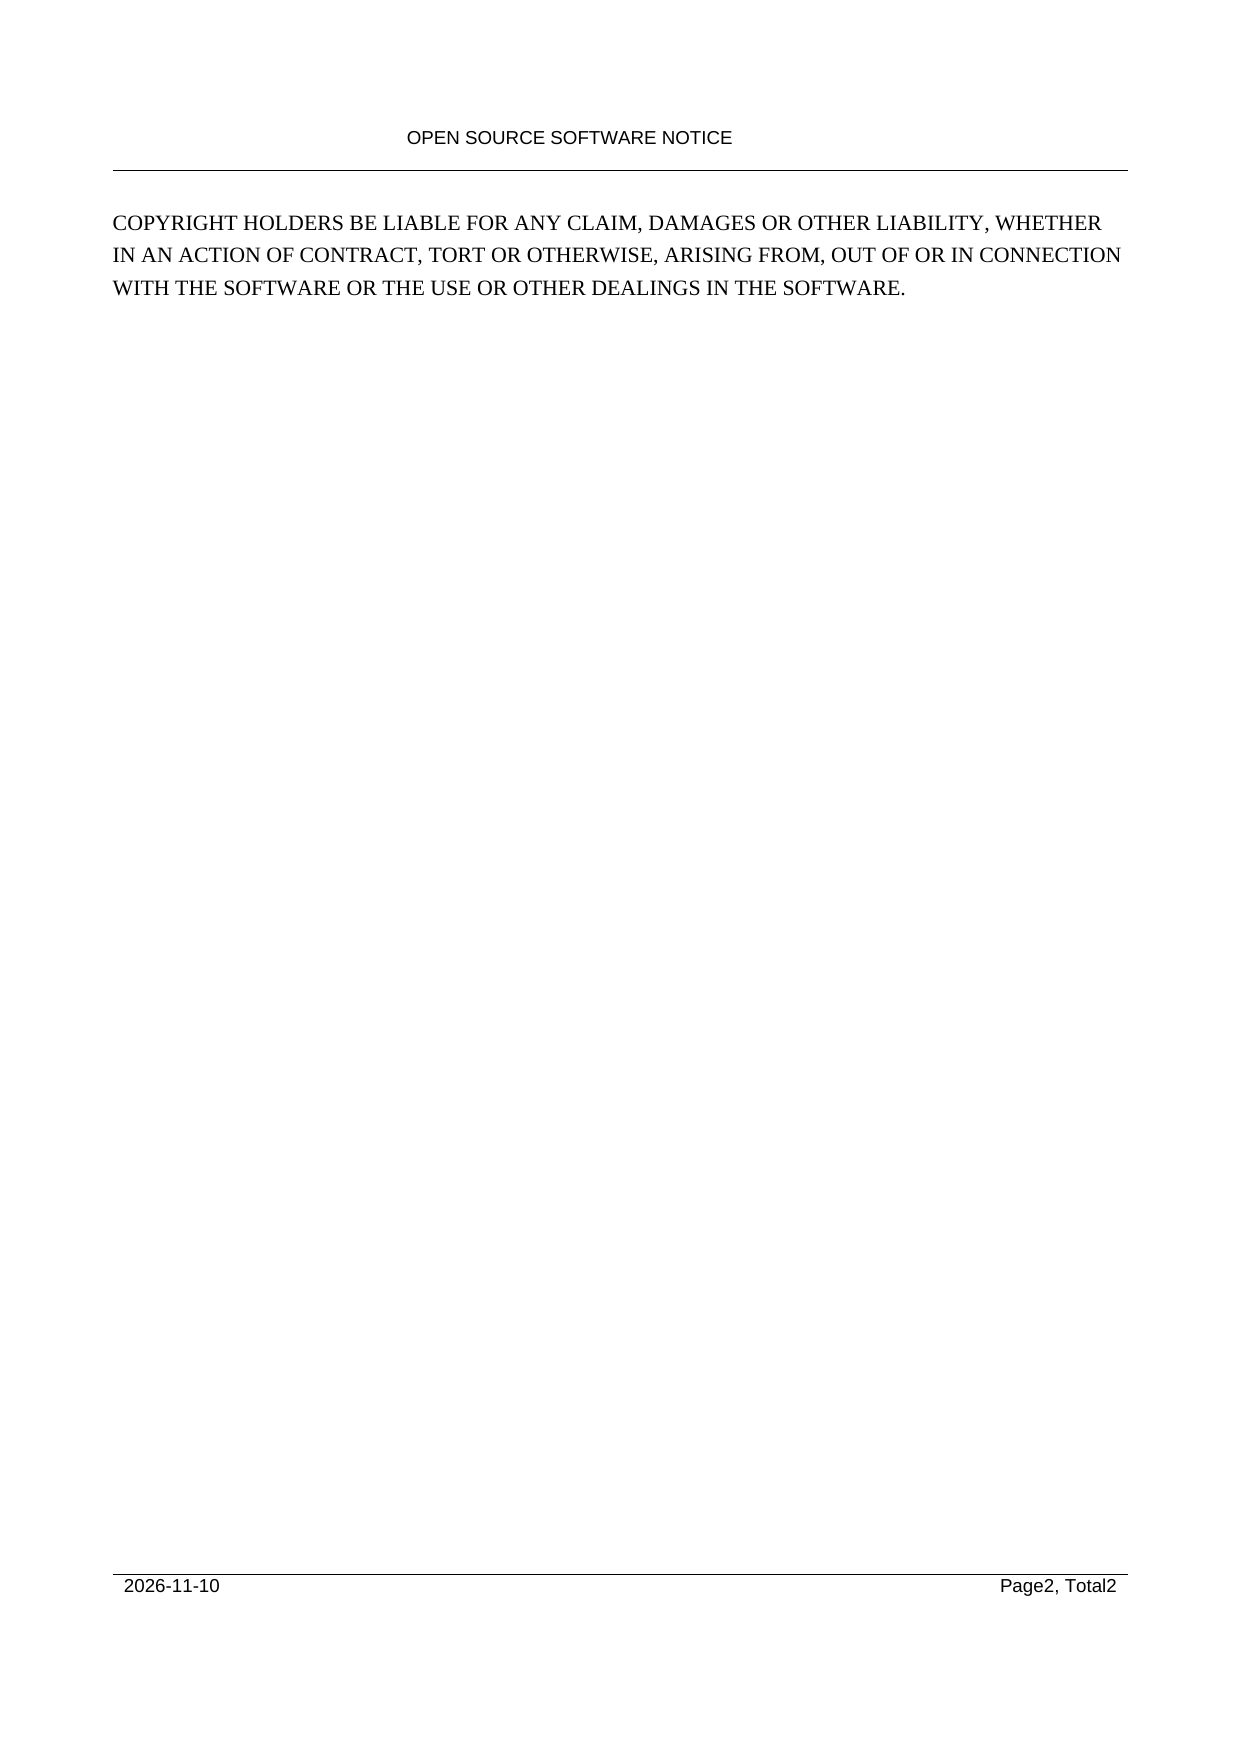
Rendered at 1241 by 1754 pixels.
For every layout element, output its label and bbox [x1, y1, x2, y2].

text [112, 206, 1128, 336]
